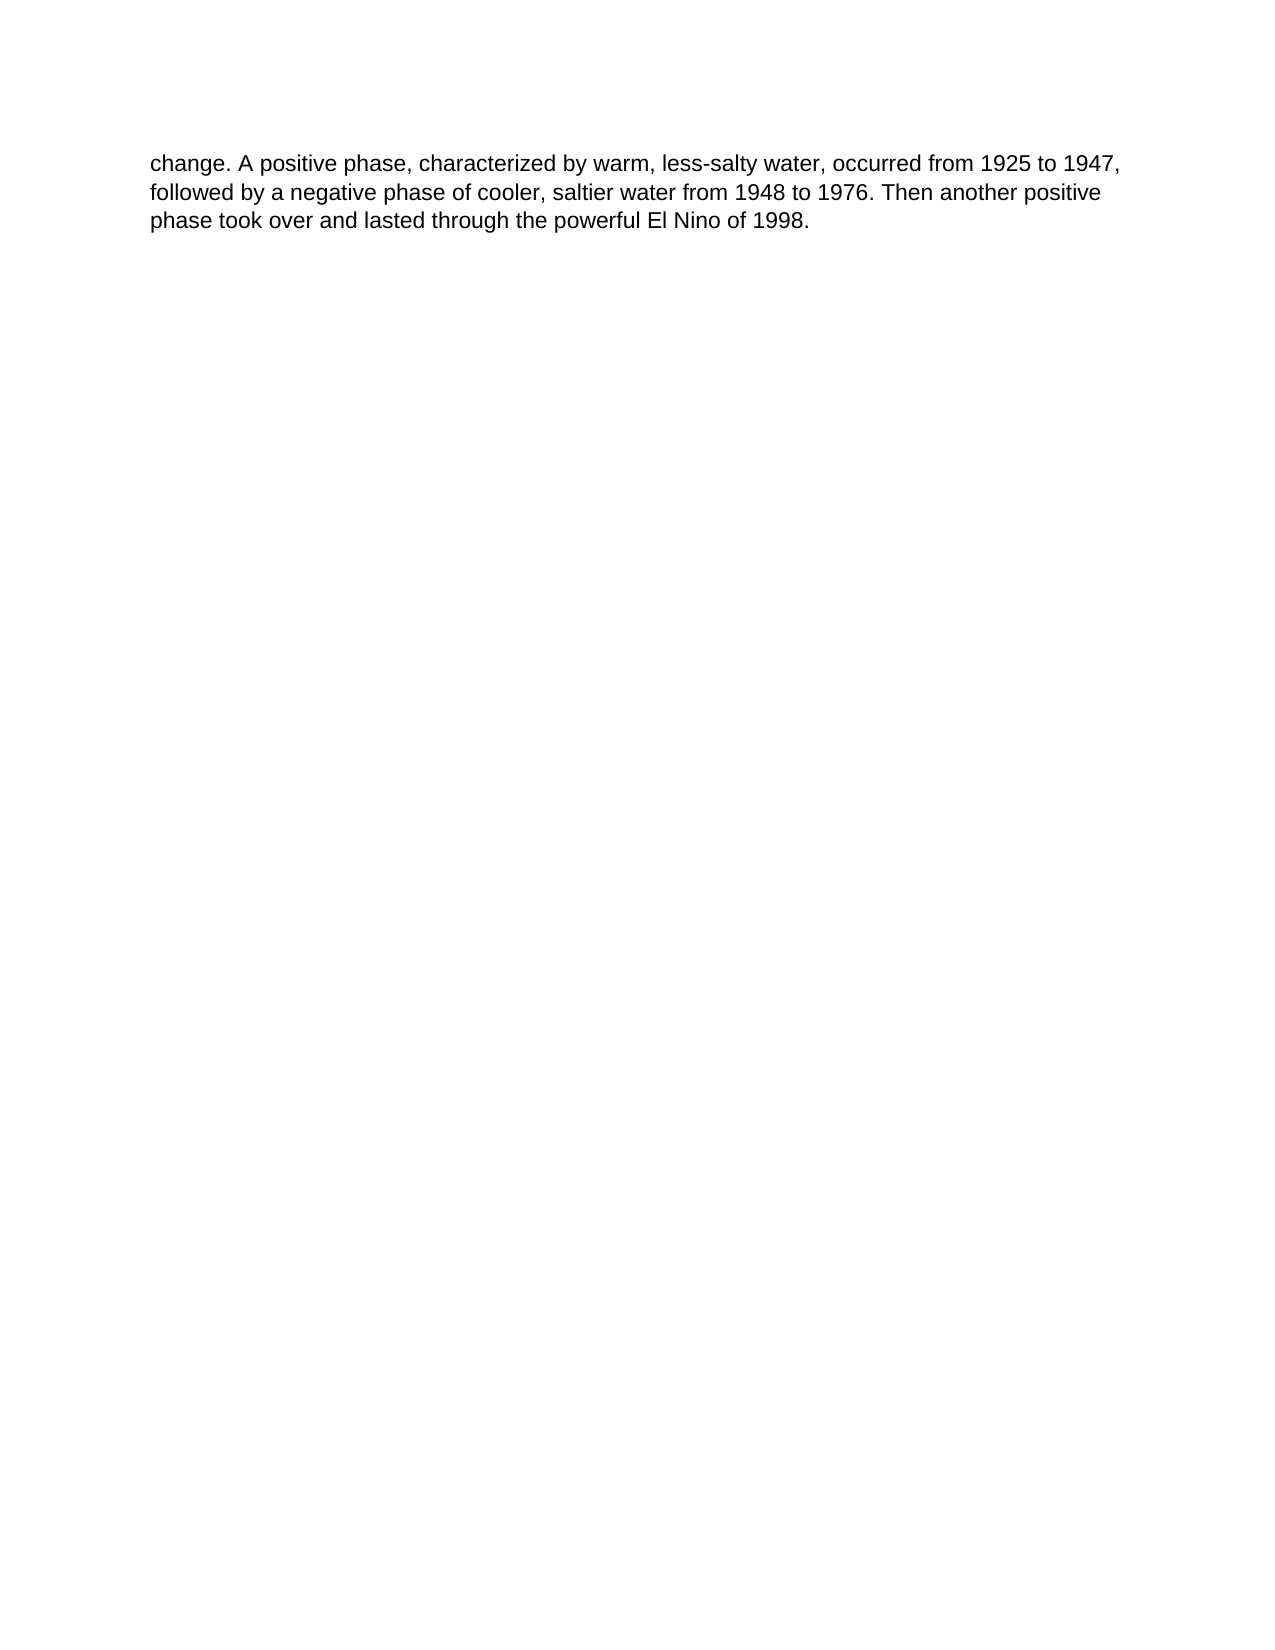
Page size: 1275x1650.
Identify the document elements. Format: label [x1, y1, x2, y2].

text [150, 150, 1125, 233]
